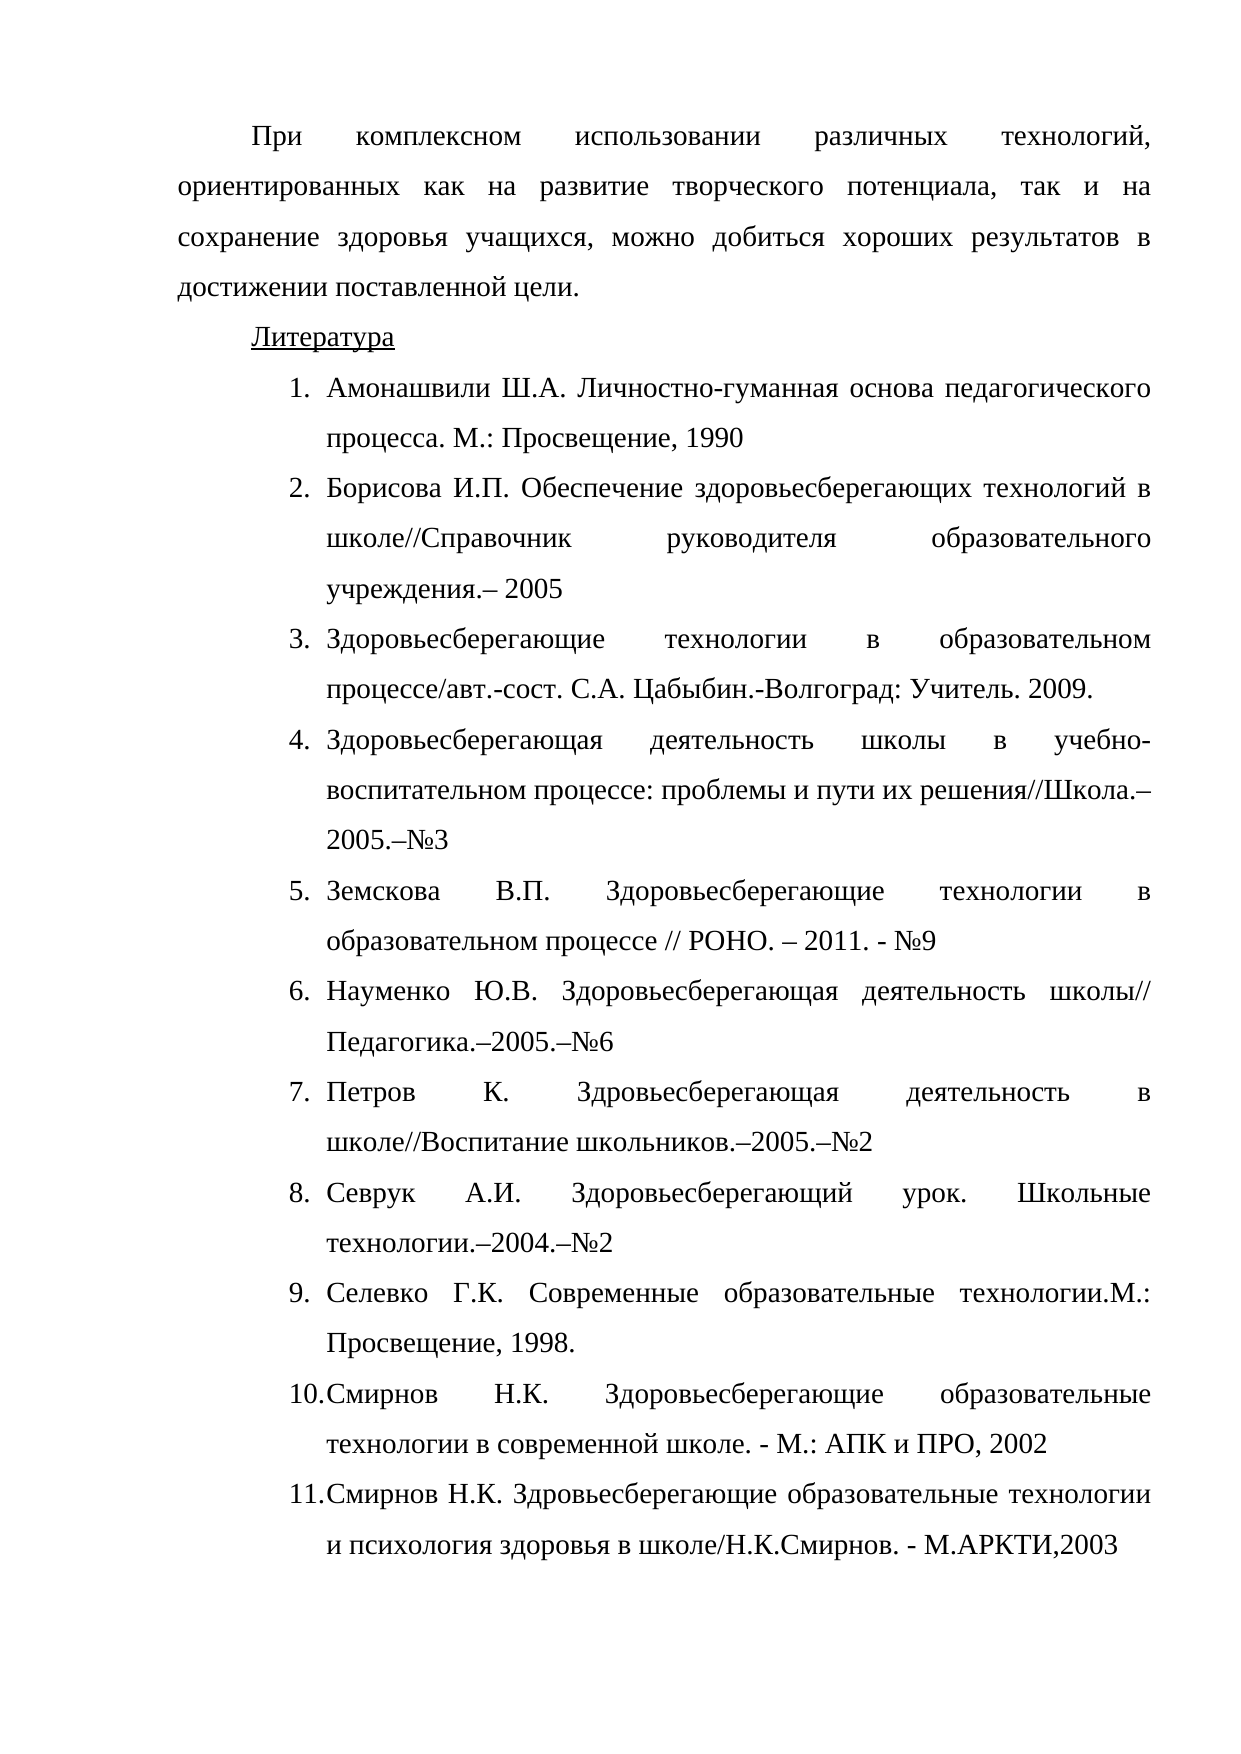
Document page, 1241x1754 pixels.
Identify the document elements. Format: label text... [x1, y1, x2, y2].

list Амонашвили Ш.А. Личностно-гуманная основа педагогического процесса. М.: Просвещение, 1990 [288, 370, 1152, 453]
text Литература [177, 319, 1152, 353]
list Смирнов Н.К. Здоровьесберегающие образовательные технологии в современной школе. - М.: АПК и ПРО, 2002 [288, 1376, 1152, 1460]
text При комплексном использовании различных технологий, ориентированных как на развитие творческого потенциала, так и на сохранение здоровья учащихся, можно добиться хороших результатов в достижении поставленной цели. [177, 118, 1152, 303]
list Петров К. Здровьесберегающая деятельность в школе//Воспитание школьников.–2005.–№2 [288, 1074, 1152, 1158]
list Борисова И.П. Обеспечение здоровьесберегающих технологий в школе//Справочник руководителя образовательного учреждения.– 2005 [288, 470, 1152, 604]
list Смирнов Н.К. Здровьесберегающие образовательные технологии и психология здоровья в школе/Н.К.Смирнов. - М.АРКТИ,2003 [288, 1477, 1152, 1560]
list Селевко Г.К. Современные образовательные технологии.М.: Просвещение, 1998. [288, 1275, 1152, 1359]
list Науменко Ю.В. Здоровьесберегающая деятельность школы// Педагогика.–2005.–№6 [288, 973, 1152, 1057]
list Севрук А.И. Здоровьесберегающий урок. Школьные технологии.–2004.–№2 [288, 1175, 1152, 1258]
list Земскова В.П. Здоровьесберегающие технологии в образовательном процессе // РОНО. – 2011. - №9 [288, 873, 1152, 957]
list Здоровьесберегающие технологии в образовательном процессе/авт.-сост. С.А. Цабыбин.-Волгоград: Учитель. 2009. [288, 621, 1152, 705]
list Здоровьесберегающая деятельность школы в учебно-воспитательном процессе: проблемы и пути их решения//Школа.–2005.–№3 [288, 722, 1152, 856]
